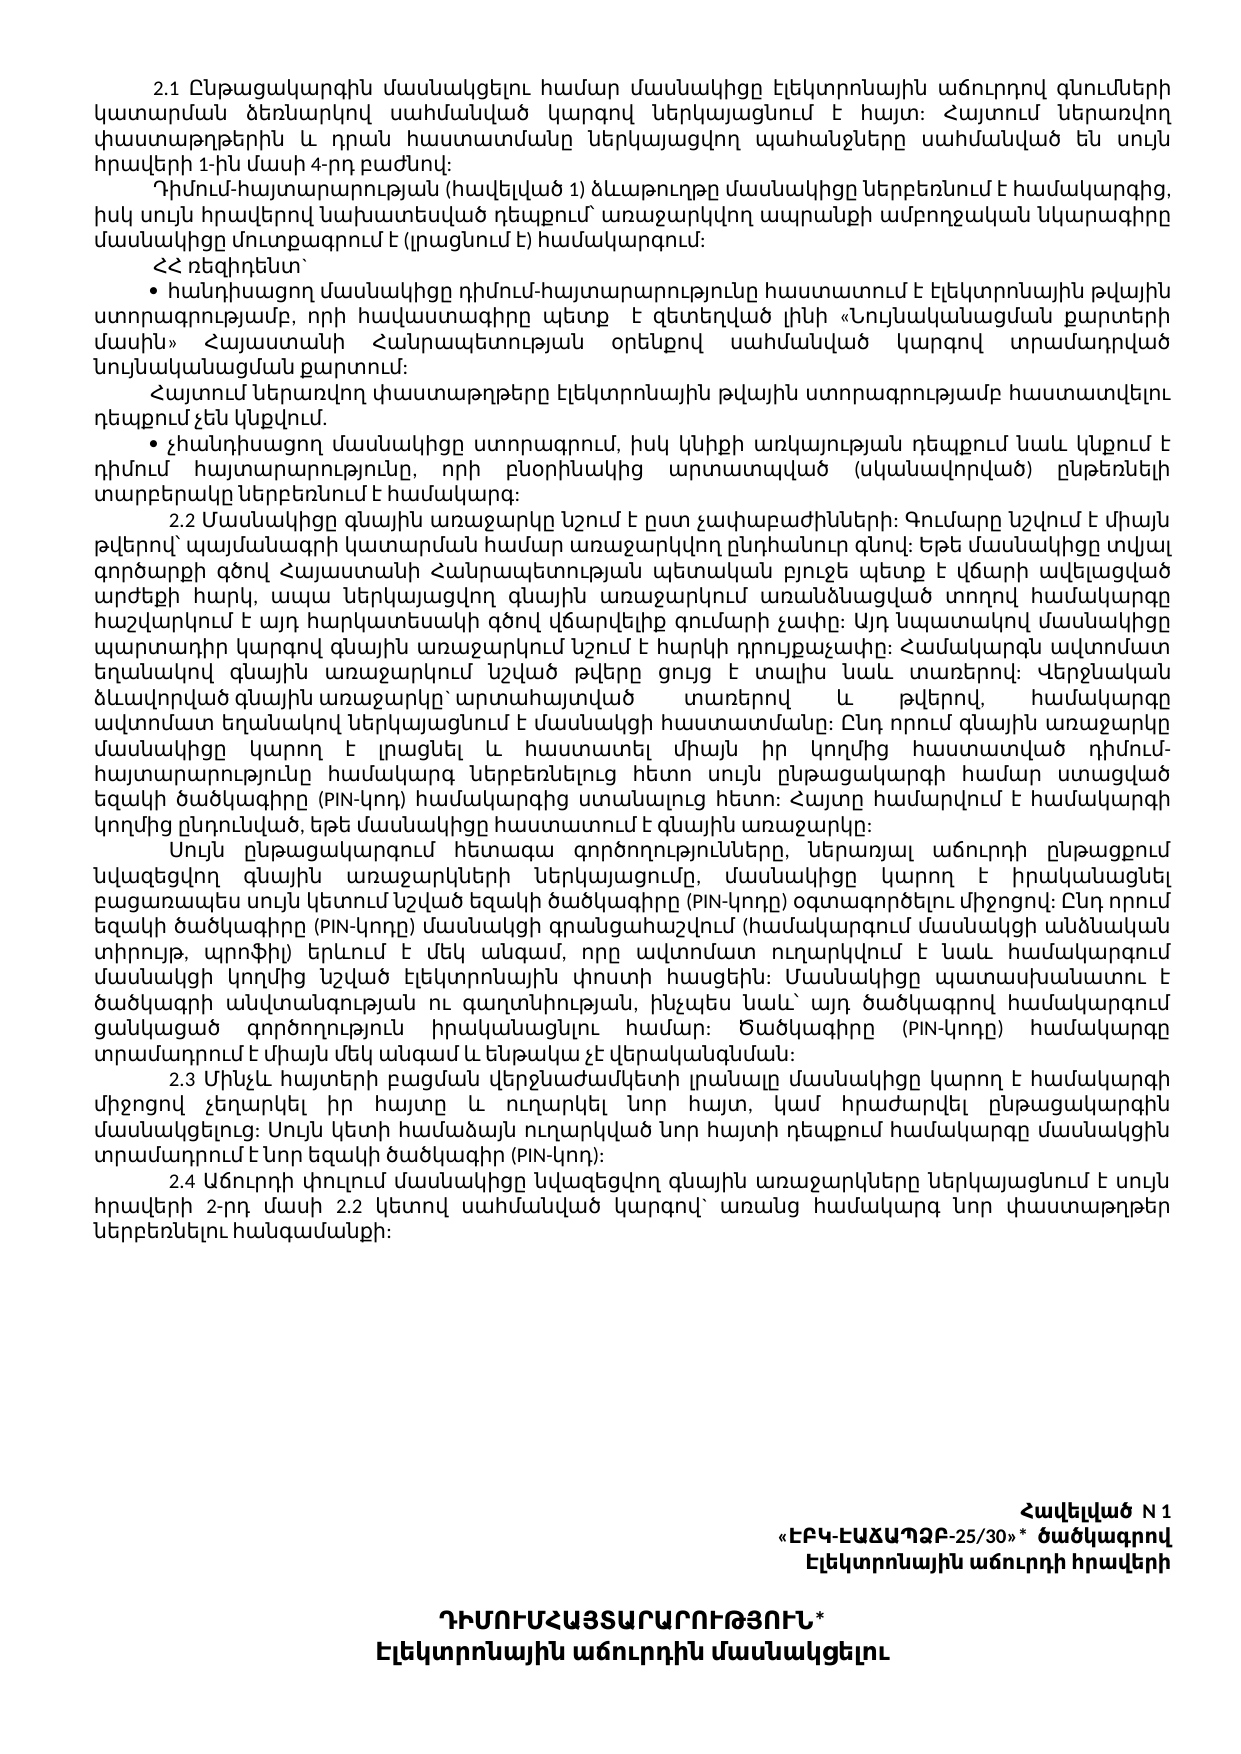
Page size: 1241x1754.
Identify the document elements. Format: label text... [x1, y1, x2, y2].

list չհանդիսացող մասնակիցը ստորագրում, իսկ կնիքի առկայության դեպքում նաև կնքում է դիմում հայտարարությունը, որի բնօրինակից արտատպված (սկանավորված) ընթեռնելի տարբերակը ներբեռնում է համակարգ: [94, 431, 1171, 507]
text 2.1 Ընթացակարգին մասնակցելու համար մասնակիցը էլեկտրոնային աճուրդով գնումների կատարման ձեռնարկով սահմանված կարգով ներկայացնում է հայտ: Հայտում ներառվող փաստաթղթերին և դրան հաստատմանը ներկայացվող պահանջները սահմանված են սույն հրավերի 1-ին մասի 4-րդ բաժնով: [94, 75, 1171, 177]
text Հավելված N 1 [94, 1498, 1171, 1524]
text Դիմում-հայտարարության (հավելված 1) ձևաթուղթը մասնակիցը ներբեռնում է համակարգից, իսկ սույն հրավերով նախատեսված դեպքում՝ առաջարկվող ապրանքի ամբողջական նկարագիրը մասնակիցը մուտքագրում է (լրացնում է) համակարգում: [94, 177, 1171, 253]
text Էլեկտրոնային աճուրդի հրավերի [94, 1549, 1171, 1574]
text 2.2 Մասնակիցը գնային առաջարկը նշում է ըստ չափաբաժինների: Գումարը նշվում է միայն թվերով՝ պայմանագրի կատարման համար առաջարկվող ընդհանուր գնով: Եթե մասնակիցը տվյալ գործարքի գծով Հայաստանի Հանրապետության պետական բյուջե պետք է վճարի ավելացված արժեքի հարկ, ապա ներկայացվող գնային առաջարկում առանձնացված տողով համակարգը հաշվարկում է այդ հարկատեսակի գծով վճարվելիք գումարի չափը: Այդ նպատակով մասնակիցը պարտադիր կարգով գնային առաջարկում նշում է հարկի դրույքաչափը: Համակարգն ավտոմատ եղանակով գնային առաջարկում նշված թվերը ցույց է տալիս նաև տառերով: Վերջնական ձևավորված գնային առաջարկը` արտահայտված տառերով և թվերով, համակարգը ավտոմատ եղանակով ներկայացնում է մասնակցի հաստատմանը: Ընդ որում գնային առաջարկը մասնակիցը կարող է լրացնել և հաստատել միայն իր կողմից հաստատված դիմում-հայտարարությունը համակարգ ներբեռնելուց հետո սույն ընթացակարգի համար ստացված եզակի ծածկագիրը (PIN-կոդ) համակարգից ստանալուց հետո: Հայտը համարվում է համակարգի կողմից ընդունված, եթե մասնակիցը հաստատում է գնային առաջարկը: [94, 507, 1171, 837]
text 2.4 Աճուրդի փուլում մասնակիցը նվազեցվող գնային առաջարկները ներկայացնում է սույն հրավերի 2-րդ մասի 2.2 կետով սահմանված կարգով` առանց համակարգ նոր փաստաթղթեր ներբեռնելու հանգամանքի: [94, 1168, 1171, 1244]
text Հայտում ներառվող փաստաթղթերը էլեկտրոնային թվային ստորագրությամբ հաստատվելու դեպքում չեն կնքվում. [94, 380, 1171, 431]
text Սույն ընթացակարգում հետագա գործողությունները, ներառյալ աճուրդի ընթացքում նվազեցվող գնային առաջարկների ներկայացումը, մասնակիցը կարող է իրականացնել բացառապես սույն կետում նշված եզակի ծածկագիրը (PIN-կոդը) օգտագործելու միջոցով: Ընդ որում եզակի ծածկագիրը (PIN-կոդը) մասնակցի գրանցահաշվում (համակարգում մասնակցի անձնական տիրույթ, պրոֆիլ) երևում է մեկ անգամ, որը ավտոմատ ուղարկվում է նաև համակարգում մասնակցի կողմից նշված էլեկտրոնային փոստի հասցեին: Մասնակիցը պատասխանատու է ծածկագրի անվտանգության ու գաղտնիության, ինչպես նաև՝ այդ ծածկագրով համակարգում ցանկացած գործողություն իրականացնլու համար: Ծածկագիրը (PIN-կոդը) համակարգը տրամադրում է միայն մեկ անգամ և ենթակա չէ վերականգնման: [94, 837, 1171, 1066]
text «ԷԲԿ-ԷԱՃԱՊՁԲ-25/30»* ծածկագրով [94, 1524, 1171, 1549]
text ԴԻՄՈՒՄՀԱՅՏԱՐԱՐՈՒԹՅՈՒՆ* [94, 1605, 1171, 1636]
text ՀՀ ռեզիդենտ` [94, 253, 1171, 278]
subtitle Էլեկտրոնային աճուրդին մասնակցելու [94, 1636, 1171, 1666]
text 2.3 Մինչև հայտերի բացման վերջնաժամկետի լրանալը մասնակիցը կարող է համակարգի միջոցով չեղարկել իր հայտը և ուղարկել նոր հայտ, կամ հրաժարվել ընթացակարգին մասնակցելուց: Սույն կետի համաձայն ուղարկված նոր հայտի դեպքում համակարգը մասնակցին տրամադրում է նոր եզակի ծածկագիր (PIN-կոդ): [94, 1066, 1171, 1168]
list հանդիսացող մասնակիցը դիմում-հայտարարությունը հաստատում է էլեկտրոնային թվային ստորագրությամբ, որի հավաստագիրը պետք է զետեղված լինի «Նույնականացման քարտերի մասին» Հայաստանի Հանրապետության օրենքով սահմանված կարգով տրամադրված նույնականացման քարտում: [94, 278, 1171, 380]
